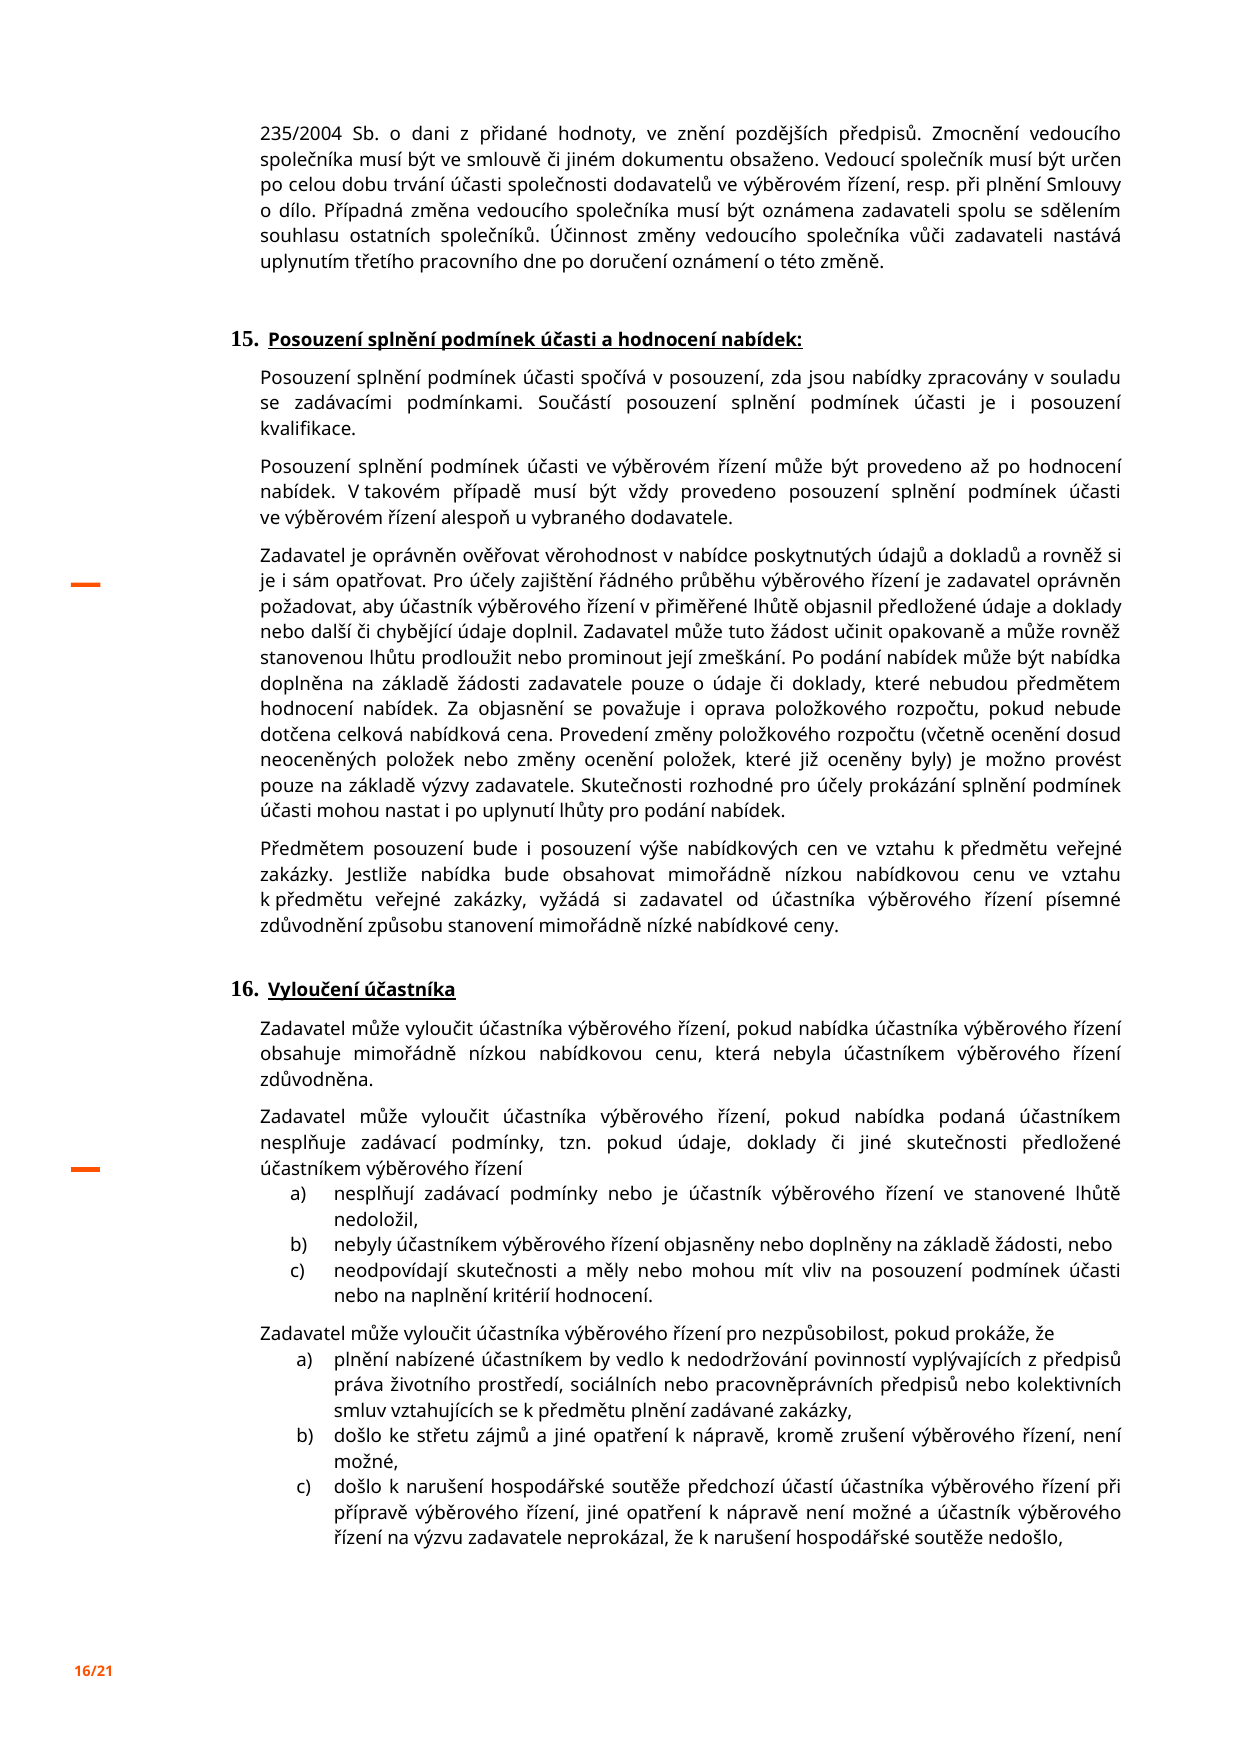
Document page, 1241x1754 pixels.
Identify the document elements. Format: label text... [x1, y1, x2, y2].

list nesplňují zadávací podmínky nebo je účastník výběrového řízení ve stanovené lhůtě nedoložil, [290, 1180, 1122, 1231]
text Posouzení splnění podmínek účasti ve výběrovém řízení může být provedeno až po hodnocení nabídek. V takovém případě musí být vždy provedeno posouzení splnění podmínek účasti ve výběrovém řízení alespoň u vybraného dodavatele. [260, 453, 1122, 530]
list neodpovídají skutečnosti a měly nebo mohou mít vliv na posouzení podmínek účasti nebo na naplnění kritérií hodnocení. [290, 1257, 1122, 1308]
text Zadavatel je oprávněn ověřovat věrohodnost v nabídce poskytnutých údajů a dokladů a rovněž si je i sám opatřovat. Pro účely zajištění řádného průběhu výběrového řízení je zadavatel oprávněn požadovat, aby účastník výběrového řízení v přiměřené lhůtě objasnil předložené údaje a doklady nebo další či chybějící údaje doplnil. Zadavatel může tuto žádost učinit opakovaně a může rovněž stanovenou lhůtu prodloužit nebo prominout její zmeškání. Po podání nabídek může být nabídka doplněna na základě žádosti zadavatele pouze o údaje či doklady, které nebudou předmětem hodnocení nabídek. Za objasnění se považuje i oprava položkového rozpočtu, pokud nebude dotčena celková nabídková cena. Provedení změny položkového rozpočtu (včetně ocenění dosud neoceněných položek nebo změny ocenění položek, které již oceněny byly) je možno provést pouze na základě výzvy zadavatele. Skutečnosti rozhodné pro účely prokázání splnění podmínek účasti mohou nastat i po uplynutí lhůty pro podání nabídek. [260, 542, 1122, 823]
list Vyloučení účastníka [230, 976, 1122, 1002]
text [260, 121, 1122, 274]
list Posouzení splnění podmínek účasti a hodnocení nabídek: [230, 325, 1122, 352]
list plnění nabízené účastníkem by vedlo k nedodržování povinností vyplývajících z předpisů práva životního prostředí, sociálních nebo pracovněprávních předpisů nebo kolektivních smluv vztahujících se k předmětu plnění zadávané zakázky, [296, 1346, 1122, 1423]
text Zadavatel může vyloučit účastníka výběrového řízení, pokud nabídka podaná účastníkem nesplňuje zadávací podmínky, tzn. pokud údaje, doklady či jiné skutečnosti předložené účastníkem výběrového řízení [260, 1104, 1122, 1180]
list došlo k narušení hospodářské soutěže předchozí účastí účastníka výběrového řízení při přípravě výběrového řízení, jiné opatření k nápravě není možné a účastník výběrového řízení na výzvu zadavatele neprokázal, že k narušení hospodářské soutěže nedošlo, [296, 1474, 1122, 1550]
text Zadavatel může vyloučit účastníka výběrového řízení, pokud nabídka účastníka výběrového řízení obsahuje mimořádně nízkou nabídkovou cenu, která nebyla účastníkem výběrového řízení zdůvodněna. [260, 1015, 1122, 1091]
text Předmětem posouzení bude i posouzení výše nabídkových cen ve vztahu k předmětu veřejné zakázky. Jestliže nabídka bude obsahovat mimořádně nízkou nabídkovou cenu ve vztahu k předmětu veřejné zakázky, vyžádá si zadavatel od účastníka výběrového řízení písemné zdůvodnění způsobu stanovení mimořádně nízké nabídkové ceny. [260, 835, 1122, 937]
text Zadavatel může vyloučit účastníka výběrového řízení pro nezpůsobilost, pokud prokáže, že [260, 1321, 1122, 1346]
list nebyly účastníkem výběrového řízení objasněny nebo doplněny na základě žádosti, nebo [290, 1231, 1122, 1257]
text Posouzení splnění podmínek účasti spočívá v posouzení, zda jsou nabídky zpracovány v souladu se zadávacími podmínkami. Součástí posouzení splnění podmínek účasti je i posouzení kvalifikace. [260, 364, 1122, 441]
list došlo ke střetu zájmů a jiné opatření k nápravě, kromě zrušení výběrového řízení, není možné, [296, 1423, 1122, 1474]
